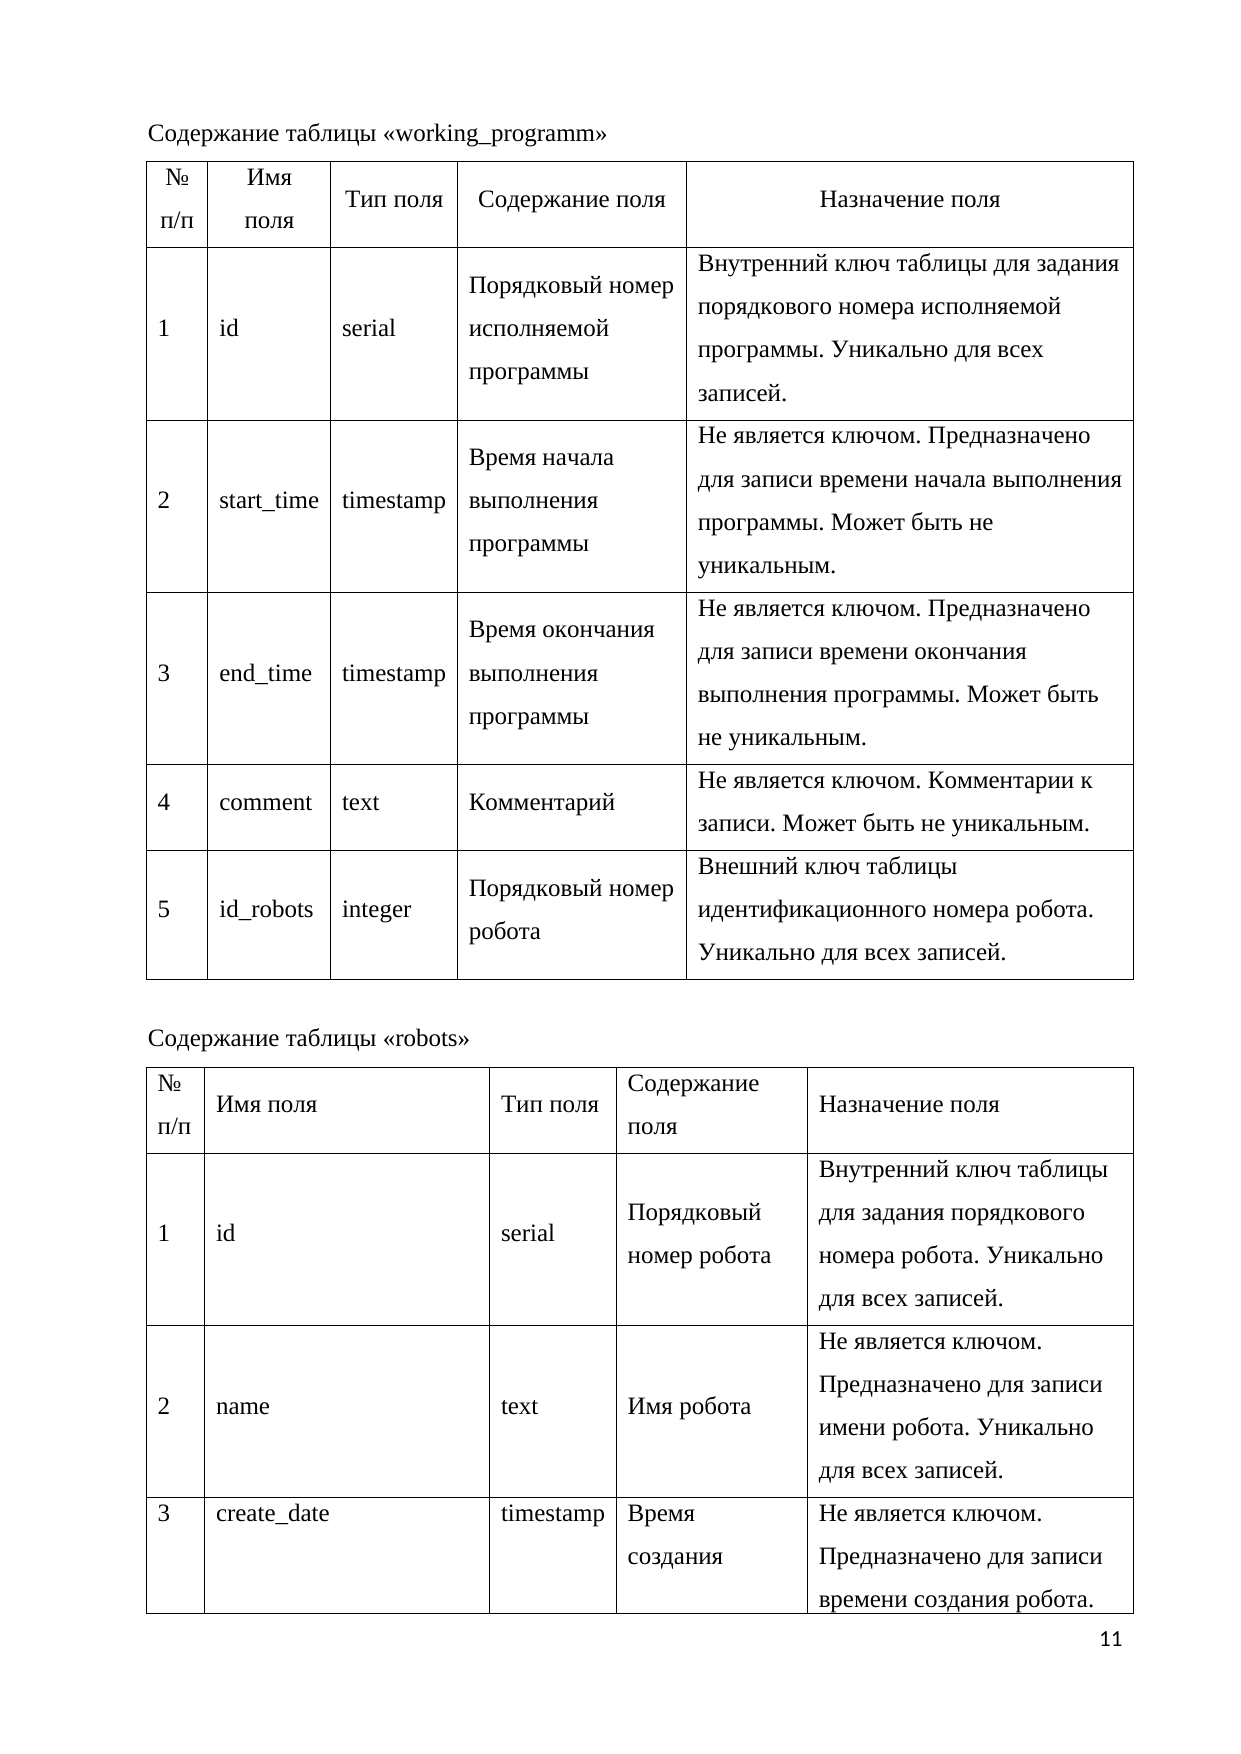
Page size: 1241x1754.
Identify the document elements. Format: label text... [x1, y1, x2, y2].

table_cell Внутренний ключ таблицы для задания порядкового номера исполняемой программы. Уникально для всех записей. [687, 248, 1133, 419]
table_header Тип поля [490, 1068, 616, 1153]
table_cell Имя робота [617, 1326, 807, 1497]
table_header Имя поля [205, 1068, 489, 1153]
table_cell Порядковый номер робота [458, 851, 686, 979]
table_header № п/п [147, 162, 207, 247]
table_header Назначение поля [808, 1068, 1133, 1153]
table_cell id [208, 248, 330, 419]
table_cell 2 [147, 421, 207, 592]
table_header Содержание поля [458, 162, 686, 247]
table_cell id_robots [208, 851, 330, 979]
table_cell text [331, 765, 457, 850]
table_cell serial [331, 248, 457, 419]
table_cell timestamp [331, 421, 457, 592]
table_cell start_time [208, 421, 330, 592]
table_header Назначение поля [687, 162, 1133, 247]
table_cell text [490, 1326, 616, 1497]
table_cell 2 [147, 1326, 204, 1497]
table_cell name [205, 1326, 489, 1497]
table_cell Не является ключом. Предназначено для записи имени робота. Уникально для всех записей. [808, 1326, 1133, 1497]
table_cell Порядковый номер исполняемой программы [458, 248, 686, 419]
table_cell Внутренний ключ таблицы для задания порядкового номера робота. Уникально для всех записей. [808, 1154, 1133, 1325]
table_cell Время начала выполнения программы [458, 421, 686, 592]
table_cell Комментарий [458, 765, 686, 850]
table_cell serial [490, 1154, 616, 1325]
table_cell id [205, 1154, 489, 1325]
table_header Тип поля [331, 162, 457, 247]
table_cell 3 [147, 593, 207, 764]
table_cell timestamp [490, 1498, 616, 1613]
table_header Имя поля [208, 162, 330, 247]
text Содержание таблицы «robots» [148, 1023, 1122, 1052]
table_cell create_date [205, 1498, 489, 1613]
table_header Содержание поля [617, 1068, 807, 1153]
table_cell integer [331, 851, 457, 979]
table_cell timestamp [331, 593, 457, 764]
table_cell 5 [147, 851, 207, 979]
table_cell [808, 1498, 1133, 1613]
table_cell 3 [147, 1498, 204, 1613]
table_cell Не является ключом. Предназначено для записи времени начала выполнения программы. Может быть не уникальным. [687, 421, 1133, 592]
table_cell Время окончания выполнения программы [458, 593, 686, 764]
table_cell comment [208, 765, 330, 850]
table_cell Внешний ключ таблицы идентификационного номера робота. Уникально для всех записей. [687, 851, 1133, 979]
table_header № п/п [147, 1068, 204, 1153]
table_cell 1 [147, 1154, 204, 1325]
table_cell Время создания [617, 1498, 807, 1613]
table_cell Порядковый номер робота [617, 1154, 807, 1325]
table_cell Не является ключом. Комментарии к записи. Может быть не уникальным. [687, 765, 1133, 850]
table_cell Не является ключом. Предназначено для записи времени окончания выполнения программы. Может быть не уникальным. [687, 593, 1133, 764]
table_cell 4 [147, 765, 207, 850]
table_cell end_time [208, 593, 330, 764]
text Содержание таблицы «working_programm» [148, 118, 1122, 147]
table_cell 1 [147, 248, 207, 419]
